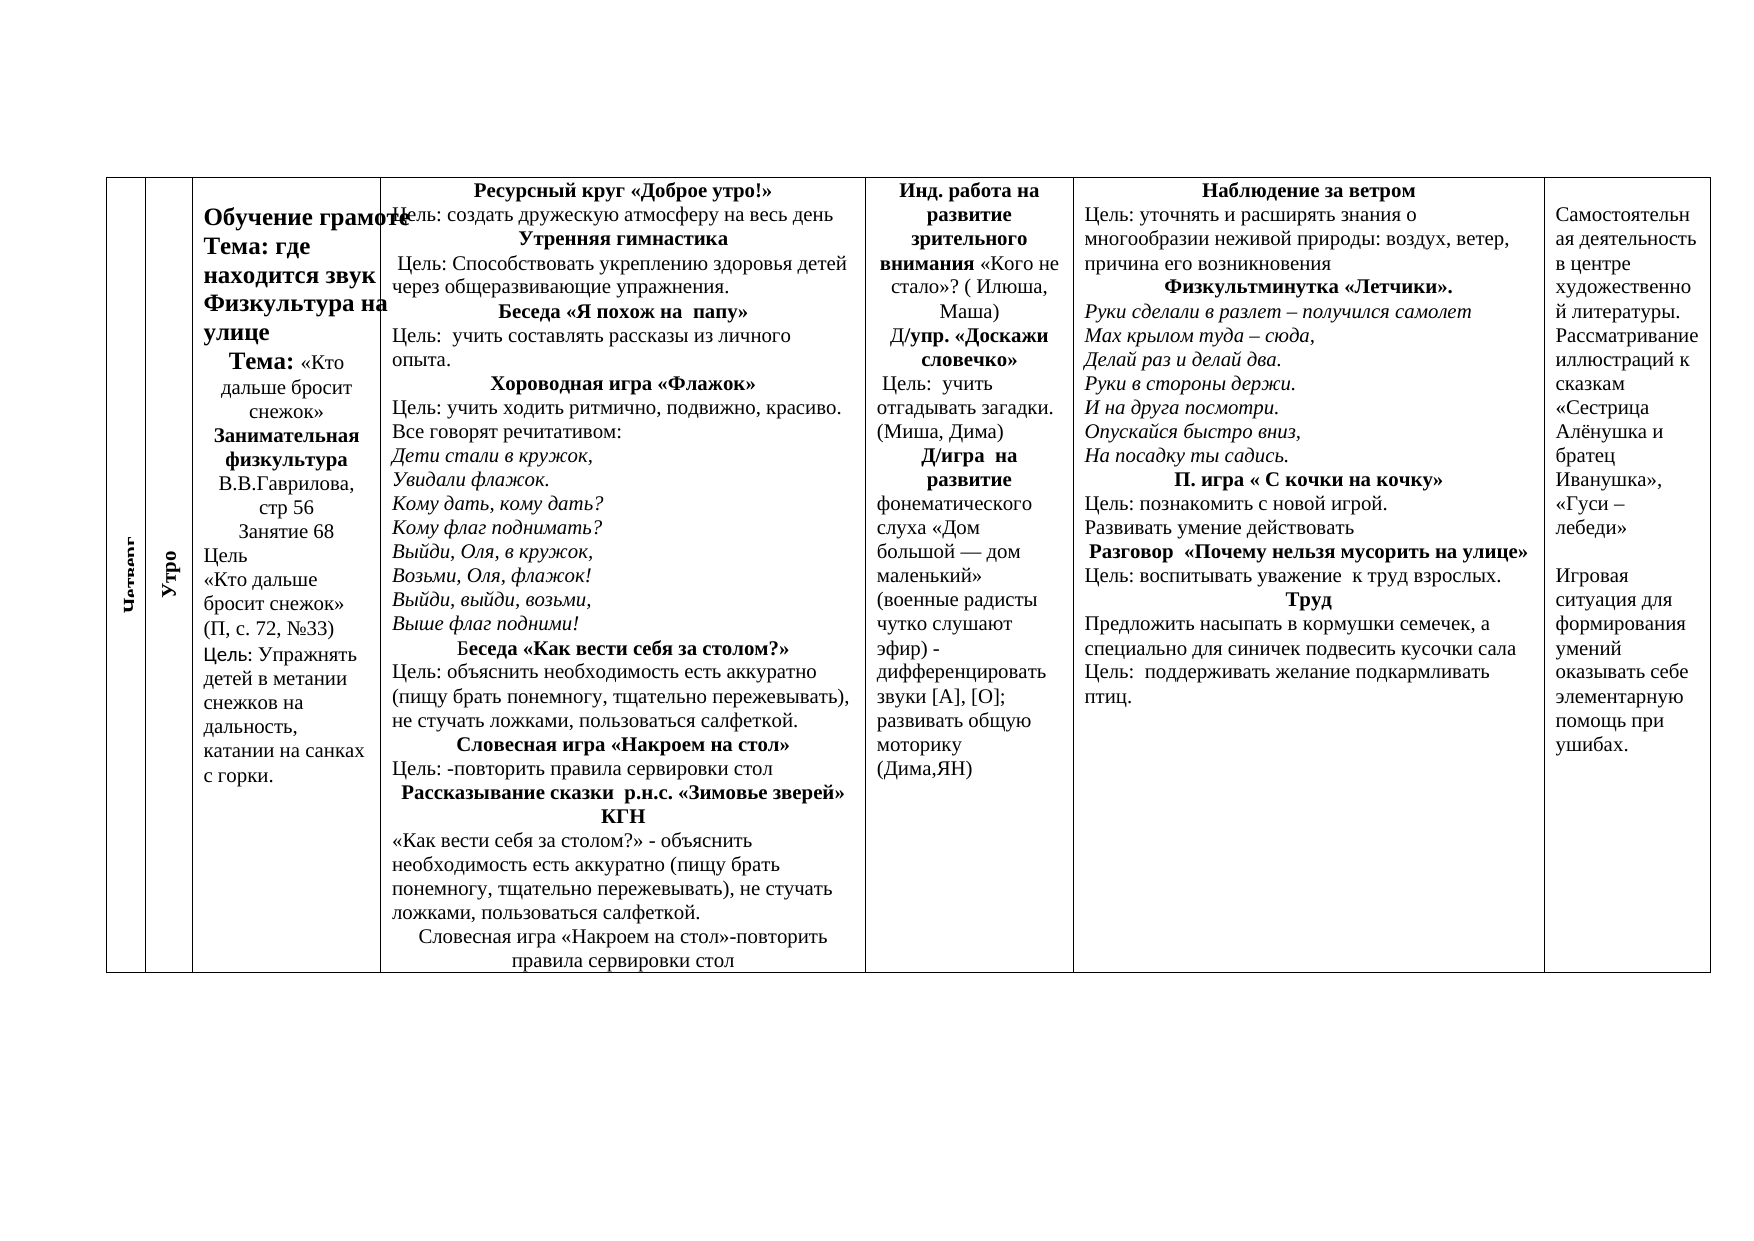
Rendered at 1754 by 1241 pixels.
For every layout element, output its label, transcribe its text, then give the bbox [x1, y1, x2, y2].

table_cell Обучение грамоте Тема: где находится звук Физкультура на улице Тема: «Кто дальше бросит снежок» Занимательная физкультура В.В.Гаврилова, стр 56 Занятие 68 Цель «Кто дальше бросит снежок» (П, с. 72, №33) Цель: Упражнять детей в метании снежков на дальность, катании на санках с горки. [193, 178, 380, 972]
table_cell Ресурсный круг «Доброе утро!» Цель: создать дружескую атмосферу на весь день Утренняя гимнастика Цель: Способствовать укреплению здоровья детей через общеразвивающие упражнения. Беседа «Я похож на папу» Цель: учить составлять рассказы из личного опыта. Хороводная игра «Флажок» Цель: учить ходить ритмично, подвижно, красиво. Все говорят речитативом: Дети стали в кружок, Увидали флажок. Кому дать, кому дать? Кому флаг поднимать? Выйди, Оля, в кружок, Возьми, Оля, флажок! Выйди, выйди, возьми, Выше флаг подними! Беседа «Как вести себя за столом?» Цель: объяснить необходимость есть аккуратно (пищу брать понемногу, тщательно пережевывать), не стучать ложками, пользоваться салфеткой. Словесная игра «Накроем на стол» Цель: -повторить правила сервировки стол Рассказывание сказки р.н.с. «Зимовье зверей» КГН «Как вести себя за столом?» - объяснить необходимость есть аккуратно (пищу брать понемногу, тщательно пережевывать), не стучать ложками, пользоваться салфеткой. Словесная игра «Накроем на стол»-повторить правила сервировки стол [381, 178, 865, 972]
table_cell Самостоятельная деятельность в центре художественной литературы. Рассматривание иллюстраций к сказкам «Сестрица Алёнушка и братец Иванушка», «Гуси – лебеди» Игровая ситуация для формирования умений оказывать себе элементарную помощь при ушибах. [1545, 178, 1710, 972]
table_cell Наблюдение за ветром Цель: уточнять и расширять знания о многообразии неживой природы: воздух, ветер, причина его возникновения Физкультминутка «Летчики». Руки сделали в разлет – получился самолет Мах крылом туда – сюда, Делай раз и делай два. Руки в стороны держи. И на друга посмотри. Опускайся быстро вниз, На посадку ты садись. П. игра « С кочки на кочку» Цель: познакомить с новой игрой. Развивать умение действовать Разговор «Почему нельзя мусорить на улице» Цель: воспитывать уважение к труд взрослых. Труд Предложить насыпать в кормушки семечек, а специально для синичек подвесить кусочки сала Цель: поддерживать желание подкармливать птиц. [1074, 178, 1544, 972]
table_cell Утро [146, 178, 192, 972]
table_cell Инд. работа на развитие зрительного внимания «Кого не стало»? ( Илюша, Маша) Д/упр. «Доскажи словечко» Цель: учить отгадывать загадки. (Миша, Дима) Д/игра на развитие фонематического слуха «Дом большой — дом маленький» (военные радисты чутко слушают эфир) - дифференцировать звуки [А], [О]; развивать общую моторику (Дима,ЯН) [866, 178, 1073, 972]
table_cell Четверг [107, 178, 145, 972]
